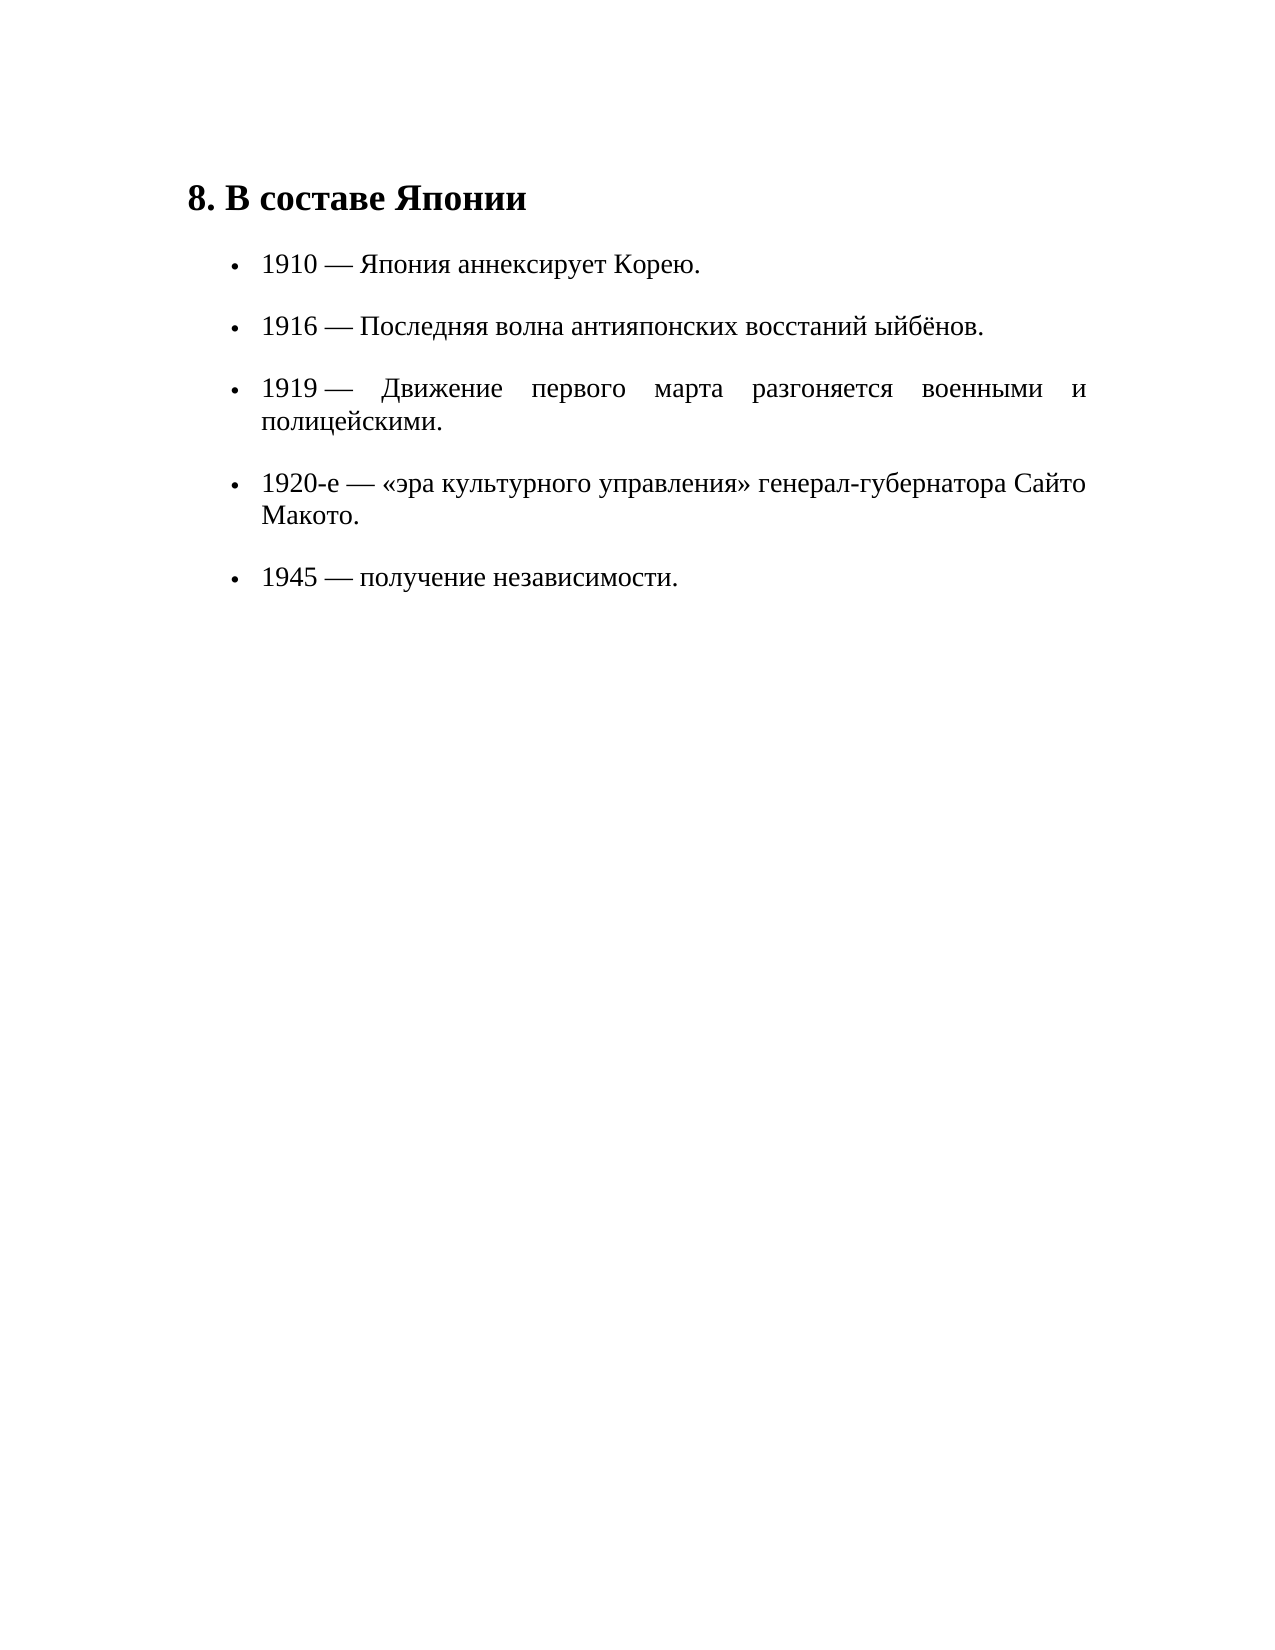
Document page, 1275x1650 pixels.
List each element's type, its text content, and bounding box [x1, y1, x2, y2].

list 8. В составе Японии [187, 175, 1087, 218]
list 1910 — Япония аннексирует Корею. [232, 248, 1087, 280]
list 1916 — Последняя волна антияпонских восстаний ыйбёнов. [232, 309, 1087, 342]
list 1920-е — «эра культурного управления» генерал-губернатора Сайто Макото. [232, 466, 1087, 530]
list 1945 — получение независимости. [232, 560, 1087, 592]
list 1919 — Движение первого марта разгоняется военными и полицейскими. [232, 371, 1087, 436]
